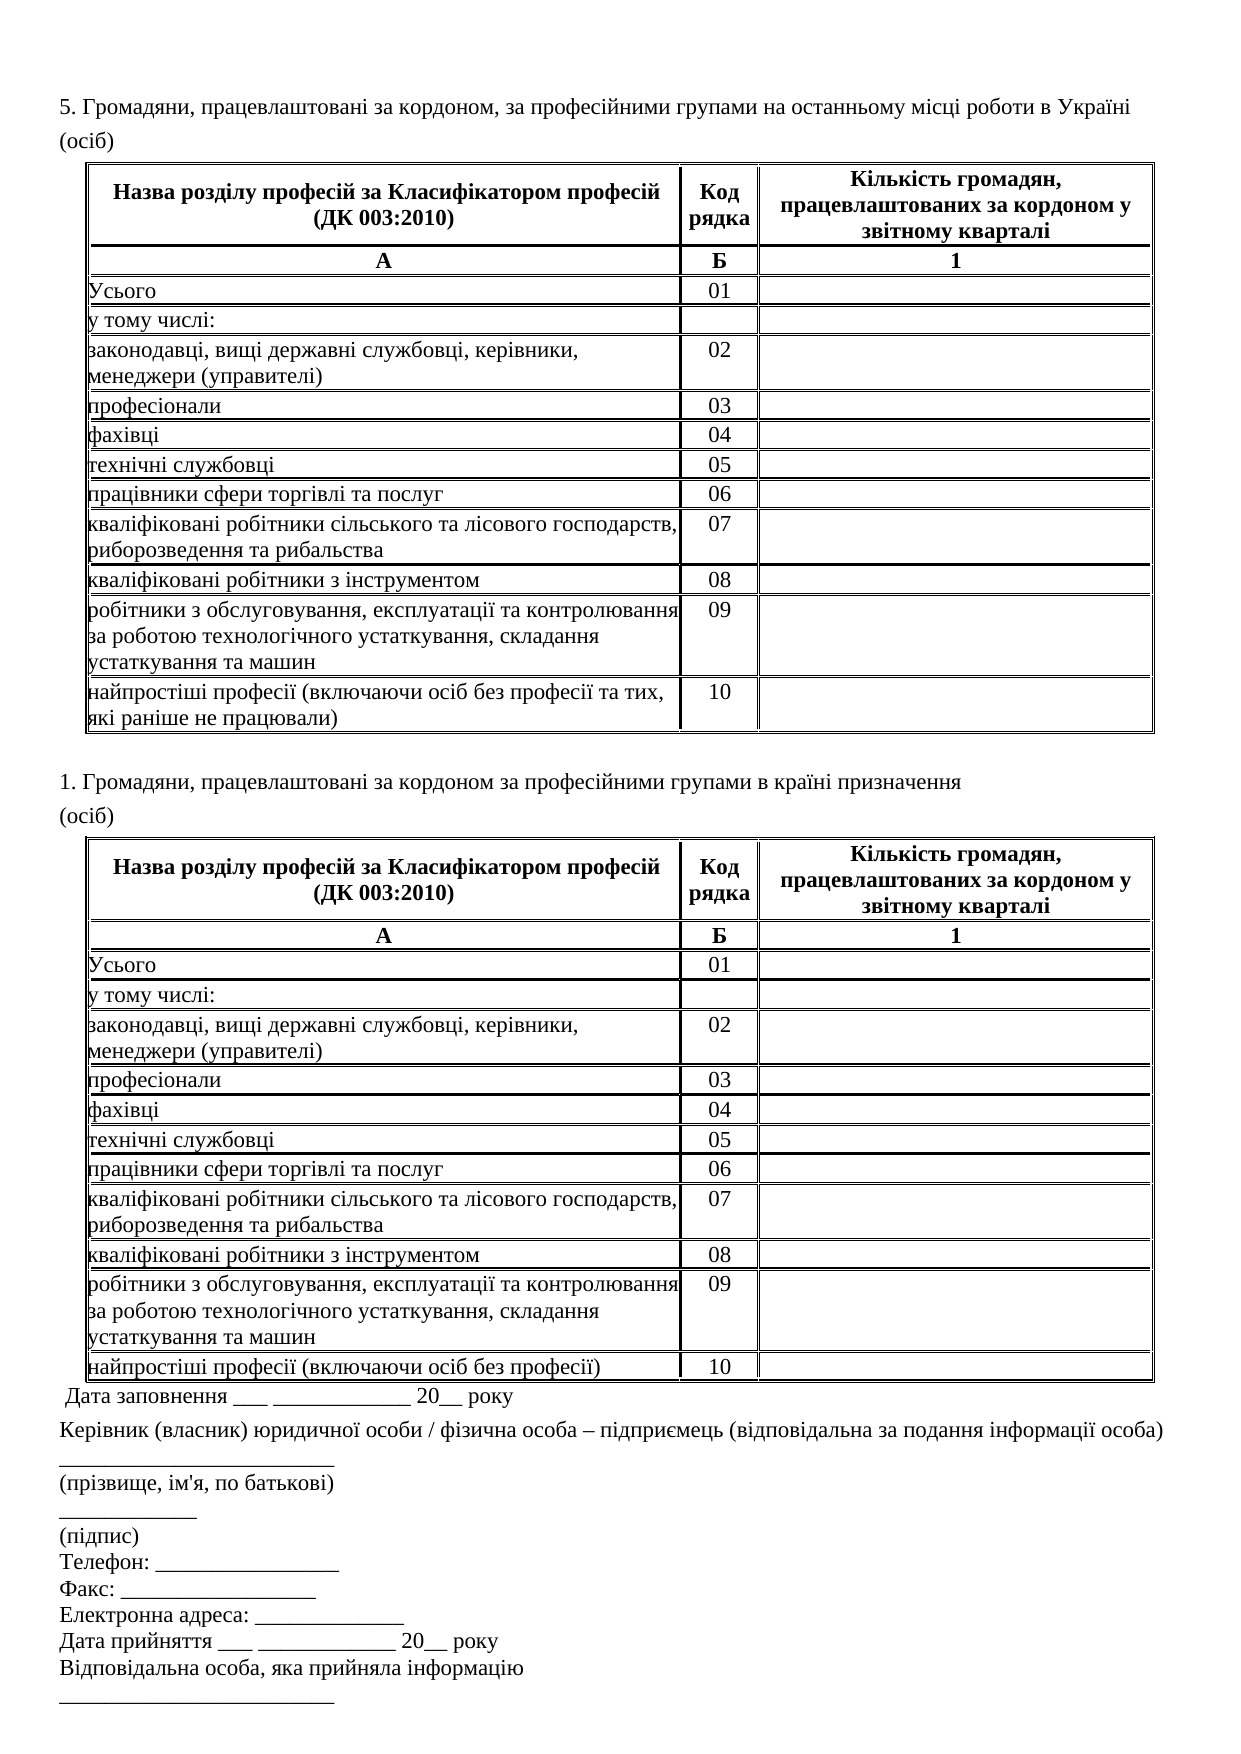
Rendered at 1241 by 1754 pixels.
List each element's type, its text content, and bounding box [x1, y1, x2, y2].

text Дата заповнення ___ ____________ 20__ року [59, 1382, 1181, 1409]
table_cell 04 [682, 422, 757, 448]
text Факс: _________________ [59, 1574, 1181, 1601]
table_cell працівники сфери торгівлі та послуг [89, 1152, 679, 1182]
table_cell законодавці, вищі державні службовці, керівники, менеджери (управителі) [89, 1008, 679, 1063]
table_header Код рядка [680, 165, 759, 244]
text 5. Громадяни, працевлаштовані за кордоном, за професійними групами на останньому місці роботи в Україні [59, 93, 1181, 119]
table_cell [682, 981, 757, 1007]
table_cell [760, 1152, 1152, 1182]
table_cell найпростіші професії (включаючи осіб без професії та тих, які раніше не працювали) [87, 675, 680, 731]
table_cell 05 [682, 1126, 757, 1152]
table_cell 1 [760, 244, 1152, 273]
table_cell [759, 675, 1153, 731]
table_cell кваліфіковані робітники з інструментом [87, 563, 679, 592]
table_header Назва розділу професій за Класифікатором професій (ДК 003:2010) [89, 838, 680, 919]
table_cell 07 [682, 1185, 757, 1238]
table_cell 03 [682, 1067, 757, 1093]
table_cell [760, 1008, 1152, 1063]
table_cell 07 [682, 510, 757, 563]
table_cell 08 [682, 1241, 757, 1267]
table_cell робітники з обслуговування, експлуатації та контролювання за роботою технологічного устаткування, складання устаткування та машин [89, 593, 679, 675]
table_cell професіонали [89, 1063, 679, 1093]
table_cell [759, 333, 1153, 388]
table_cell [760, 978, 1153, 1007]
table_cell [760, 418, 1152, 448]
text (осіб) [59, 127, 1181, 154]
text 1. Громадяни, працевлаштовані за кордоном за професійними групами в країні призначення [59, 768, 1181, 794]
table_cell 08 [682, 566, 757, 592]
table_cell 06 [682, 1155, 757, 1182]
table_cell 05 [682, 451, 757, 477]
table_cell [759, 448, 1153, 477]
table_cell 02 [682, 1011, 757, 1063]
table_cell фахівці [89, 418, 679, 448]
table_cell кваліфіковані робітники сільського та лісового господарств, риборозведення та рибальства [87, 1182, 680, 1238]
table_cell [760, 389, 1152, 418]
text Телефон: ________________ [59, 1548, 1181, 1574]
table_cell кваліфіковані робітники з інструментом [87, 1238, 680, 1267]
table_cell 02 [682, 336, 757, 388]
table_cell [760, 274, 1152, 303]
table_cell [760, 1093, 1153, 1122]
text Керівник (власник) юридичної особи / фізична особа – підприємець (відповідальна за подання інформації особа) [59, 1416, 1181, 1443]
text ________________________ [59, 1680, 1181, 1706]
table_cell законодавці, вищі державні службовці, керівники, менеджери (управителі) [87, 333, 680, 388]
text ____________ [59, 1496, 1181, 1522]
table_cell [760, 1267, 1152, 1349]
table_cell [682, 307, 757, 333]
table_cell [759, 1182, 1153, 1238]
table_cell [759, 1350, 1152, 1379]
table_cell 04 [682, 1096, 757, 1122]
table_cell 06 [682, 481, 757, 507]
table_cell 1 [759, 919, 1153, 948]
table_cell Б [682, 247, 757, 273]
table_cell 01 [682, 952, 757, 978]
text (прізвище, ім'я, по батькові) [59, 1469, 1181, 1496]
table_cell [760, 1123, 1152, 1152]
table_cell [760, 1063, 1152, 1093]
table_cell Б [682, 922, 757, 948]
table_cell у тому числі: [87, 978, 679, 1007]
text Електронна адреса: _____________ [59, 1601, 1181, 1627]
text ________________________ [59, 1443, 1181, 1469]
table_cell [760, 303, 1152, 333]
table_cell 09 [682, 1271, 757, 1349]
table_cell Усього [89, 948, 679, 978]
text Дата прийняття ___ ____________ 20__ року [59, 1627, 1181, 1654]
table_cell [760, 563, 1153, 592]
table_cell 09 [682, 596, 757, 675]
table_cell [759, 507, 1153, 563]
table_cell 10 [680, 1353, 759, 1379]
table_header Кількість громадян, працевлаштованих за кордоном у звітному кварталі [759, 840, 1152, 919]
table_cell у тому числі: [89, 303, 679, 333]
table_cell кваліфіковані робітники сільського та лісового господарств, риборозведення та рибальства [87, 507, 680, 563]
table_cell 10 [680, 678, 759, 731]
table_cell [760, 948, 1152, 978]
text Відповідальна особа, яка прийняла інформацію [59, 1654, 1181, 1680]
table_cell професіонали [89, 389, 679, 418]
table_cell А [87, 919, 680, 948]
table_cell найпростіші професії (включаючи осіб без професії) [89, 1350, 680, 1379]
table_cell А [89, 244, 679, 273]
table_cell робітники з обслуговування, експлуатації та контролювання за роботою технологічного устаткування, складання устаткування та машин [89, 1267, 679, 1349]
table_cell Усього [89, 274, 679, 303]
text (підпис) [59, 1522, 1181, 1548]
table_cell 01 [682, 277, 757, 303]
table_cell [760, 593, 1152, 675]
table_header Кількість громадян, працевлаштованих за кордоном у звітному кварталі [759, 165, 1152, 244]
table_cell технічні службовці [89, 1123, 679, 1152]
table_header Назва розділу професій за Класифікатором професій (ДК 003:2010) [87, 163, 680, 244]
table_cell 03 [682, 392, 757, 418]
text (осіб) [59, 802, 1181, 828]
table_cell [760, 477, 1152, 507]
table_cell технічні службовці [87, 448, 680, 477]
table_cell працівники сфери торгівлі та послуг [89, 477, 679, 507]
table_cell [759, 1238, 1153, 1267]
table_cell фахівці [87, 1093, 679, 1122]
table_header Код рядка [680, 840, 759, 919]
